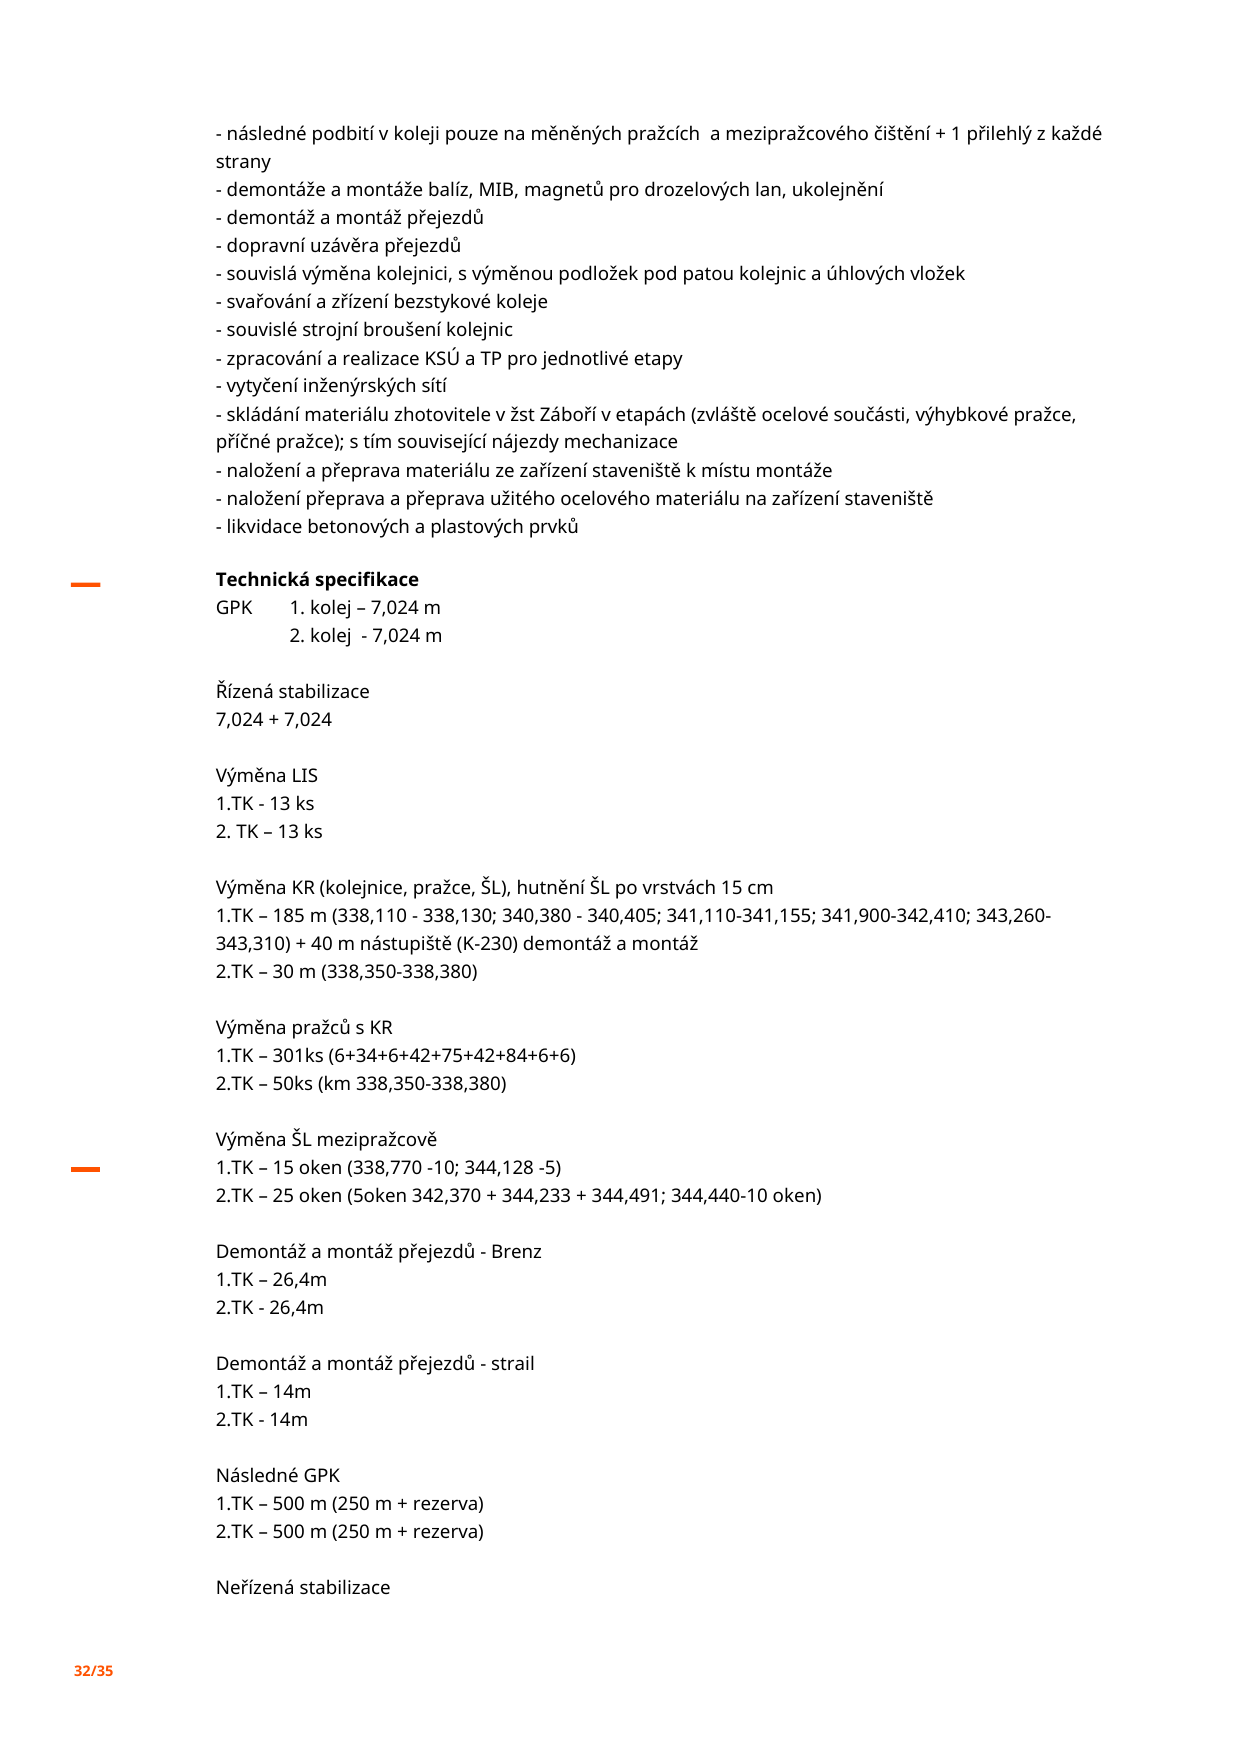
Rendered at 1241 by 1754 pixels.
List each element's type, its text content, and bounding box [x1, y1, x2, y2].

text Neřízená stabilizace [216, 1575, 1122, 1600]
text 2.TK – 30 m (338,350-338,380) [216, 958, 1122, 984]
text - naložení přeprava a přeprava užitého ocelového materiálu na zařízení staveniště [216, 485, 1122, 510]
text 2.TK - 14m [216, 1407, 1122, 1432]
text 1.TK – 500 m (250 m + rezerva) [216, 1491, 1122, 1516]
text 1.TK – 301ks (6+34+6+42+75+42+84+6+6) [216, 1042, 1122, 1068]
text Demontáž a montáž přejezdů - Brenz [216, 1238, 1122, 1264]
text 1.TK – 185 m (338,110 - 338,130; 340,380 - 340,405; 341,110-341,155; 341,900-342,410; 343,260-343,310) + 40 m nástupiště (K-230) demontáž a montáž [216, 902, 1122, 956]
text - svařování a zřízení bezstykové koleje [216, 289, 1122, 314]
text 2.TK – 500 m (250 m + rezerva) [216, 1519, 1122, 1544]
text 7,024 + 7,024 [216, 706, 1122, 732]
text - vytyčení inženýrských sítí [216, 373, 1122, 398]
text 2.TK – 25 oken (5oken 342,370 + 344,233 + 344,491; 344,440-10 oken) [216, 1182, 1122, 1208]
text - zpracování a realizace KSÚ a TP pro jednotlivé etapy [216, 345, 1122, 370]
text - demontáž a montáž přejezdů [216, 205, 1122, 230]
text - demontáže a montáže balíz, MIB, magnetů pro drozelových lan, ukolejnění [216, 177, 1122, 202]
text 2. TK – 13 ks [216, 818, 1122, 844]
text Demontáž a montáž přejezdů - strail [216, 1351, 1122, 1376]
text GPK 1. kolej – 7,024 m [216, 594, 1122, 619]
text Výměna KR (kolejnice, pražce, ŠL), hutnění ŠL po vrstvách 15 cm [216, 874, 1122, 900]
text 1.TK – 26,4m [216, 1266, 1122, 1292]
text Výměna pražců s KR [216, 1014, 1122, 1040]
text Výměna ŠL mezipražcově [216, 1126, 1122, 1152]
text - likvidace betonových a plastových prvků [216, 513, 1122, 538]
text - souvislá výměna kolejnici, s výměnou podložek pod patou kolejnic a úhlových vložek [216, 261, 1122, 286]
text 2. kolej - 7,024 m [216, 622, 1122, 647]
text - skládání materiálu zhotovitele v žst Záboří v etapách (zvláště ocelové součásti, výhybkové pražce, příčné pražce); s tím související nájezdy mechanizace [216, 401, 1122, 454]
text - dopravní uzávěra přejezdů [216, 233, 1122, 258]
text - následné podbití v koleji pouze na měněných pražcích a mezipražcového čištění + 1 přilehlý z každé strany [216, 121, 1122, 174]
text Následné GPK [216, 1463, 1122, 1488]
text 1.TK – 14m [216, 1378, 1122, 1404]
text - souvislé strojní broušení kolejnic [216, 317, 1122, 342]
text Řízená stabilizace [216, 678, 1122, 703]
text 2.TK - 26,4m [216, 1294, 1122, 1320]
subtitle Technická specifikace [216, 566, 1122, 591]
text 1.TK - 13 ks [216, 790, 1122, 816]
text - naložení a přeprava materiálu ze zařízení staveniště k místu montáže [216, 457, 1122, 482]
text 2.TK – 50ks (km 338,350-338,380) [216, 1070, 1122, 1096]
text 1.TK – 15 oken (338,770 -10; 344,128 -5) [216, 1154, 1122, 1180]
text Výměna LIS [216, 762, 1122, 788]
